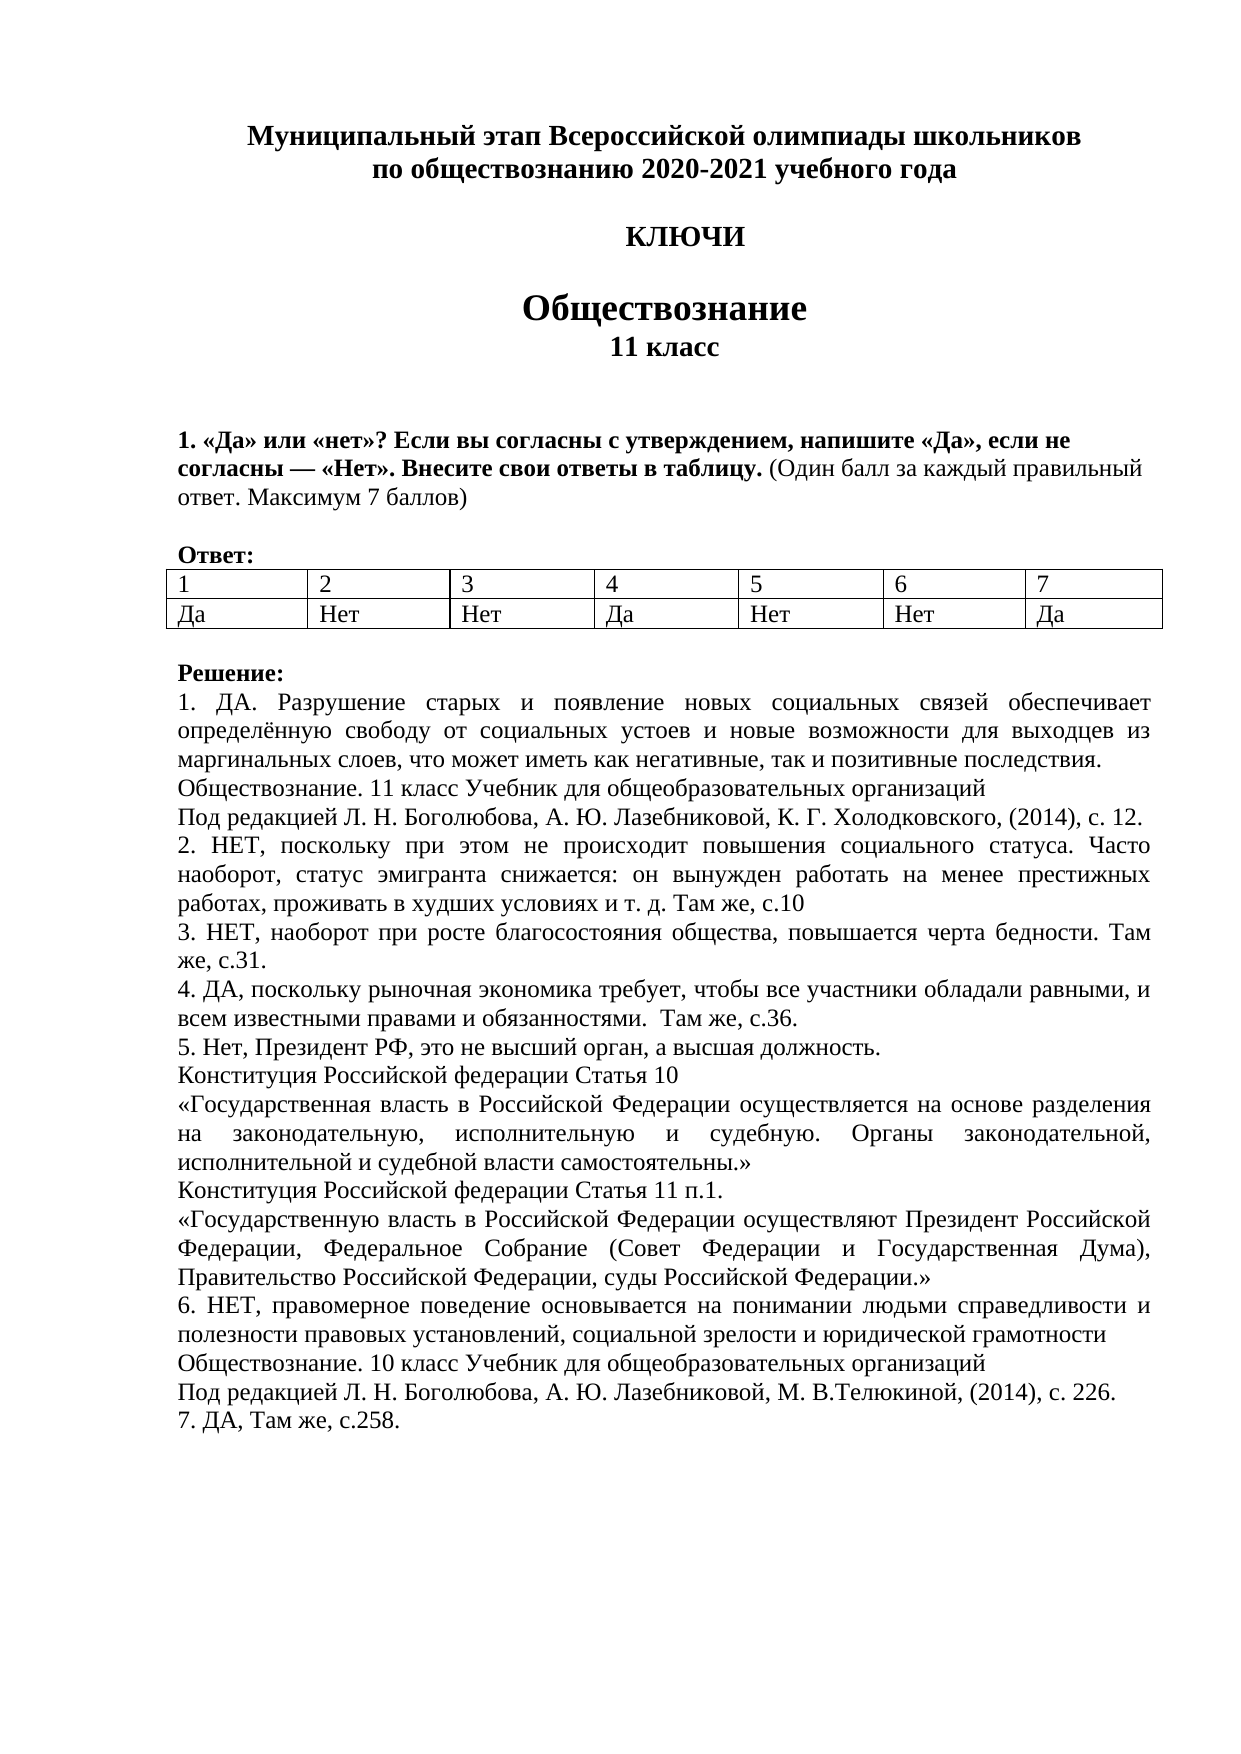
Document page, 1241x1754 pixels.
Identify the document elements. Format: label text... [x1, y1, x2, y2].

text Под редакцией Л. Н. Боголюбова, А. Ю. Лазебниковой, К. Г. Холодковского, (2014), с. 12. [177, 802, 1152, 830]
text «Государственная власть в Российской Федерации осуществляется на основе разделения на законодательную, исполнительную и судебную. Органы законодательной, исполнительной и судебной власти самостоятельны.» [177, 1089, 1152, 1175]
text «Государственную власть в Российской Федерации осуществляют Президент Российской Федерации, Федеральное Собрание (Совет Федерации и Государственная Дума), Правительство Российской Федерации, суды Российской Федерации.» [177, 1204, 1152, 1290]
table_header 6 [884, 570, 1025, 598]
text 1. «Да» или «нет»? Если вы согласны с утверждением, напишите «Да», если не [177, 425, 1152, 453]
text по обществознанию 2020-2021 учебного года [177, 152, 1152, 185]
text 7. ДА, Там же, с.258. [177, 1405, 1152, 1434]
text 3. НЕТ, наоборот при росте благосостояния общества, повышается черта бедности. Там же, с.31. [177, 917, 1152, 974]
table_header 4 [595, 570, 738, 598]
table_cell Да [1026, 599, 1162, 628]
table_cell Нет [884, 599, 1025, 628]
table_header 5 [739, 570, 883, 598]
text Обществознание. 11 класс Учебник для общеобразовательных организаций [177, 773, 1152, 802]
text 11 класс [177, 329, 1152, 362]
text Конституция Российской федерации Статья 10 [177, 1060, 1152, 1089]
text 6. НЕТ, правомерное поведение основывается на понимании людьми справедливости и полезности правовых установлений, социальной зрелости и юридической грамотности [177, 1290, 1152, 1348]
table_cell Да [595, 599, 738, 628]
table_header 1 [167, 570, 307, 598]
text 5. Нет, Президент РФ, это не высший орган, а высшая должность. [177, 1032, 1152, 1060]
table_cell Нет [451, 599, 594, 628]
table_header 3 [451, 570, 594, 598]
text Обществознание. 10 класс Учебник для общеобразовательных организаций [177, 1348, 1152, 1377]
text Под редакцией Л. Н. Боголюбова, А. Ю. Лазебниковой, М. В.Телюкиной, (2014), с. 226. [177, 1377, 1152, 1405]
table_cell Да [167, 599, 307, 628]
text КЛЮЧИ [219, 219, 1152, 252]
text 1. ДА. Разрушение старых и появление новых социальных связей обеспечивает определённую свободу от социальных устоев и новые возможности для выходцев из маргинальных слоев, что может иметь как негативные, так и позитивные последствия. [177, 687, 1152, 773]
table_cell Нет [739, 599, 883, 628]
text Обществознание [177, 286, 1152, 329]
table_header 2 [308, 570, 449, 598]
text 4. ДА, поскольку рыночная экономика требует, чтобы все участники обладали равными, и всем известными правами и обязанностями. Там же, с.36. [177, 974, 1152, 1032]
text Муниципальный этап Всероссийской олимпиады школьников [177, 118, 1152, 152]
text 2. НЕТ, поскольку при этом не происходит повышения социального статуса. Часто наоборот, статус эмигранта снижается: он вынужден работать на менее престижных работах, проживать в худших условиях и т. д. Там же, с.10 [177, 830, 1152, 917]
text Конституция Российской федерации Статья 11 п.1. [177, 1175, 1152, 1204]
text согласны — «Нет». Внесите свои ответы в таблицу. (Один балл за каждый правильный ответ. Максимум 7 баллов) [177, 453, 1152, 511]
table_header 7 [1026, 570, 1162, 598]
text Ответ: [177, 540, 1152, 568]
text Решение: [177, 658, 1152, 687]
table_cell Нет [308, 599, 449, 628]
